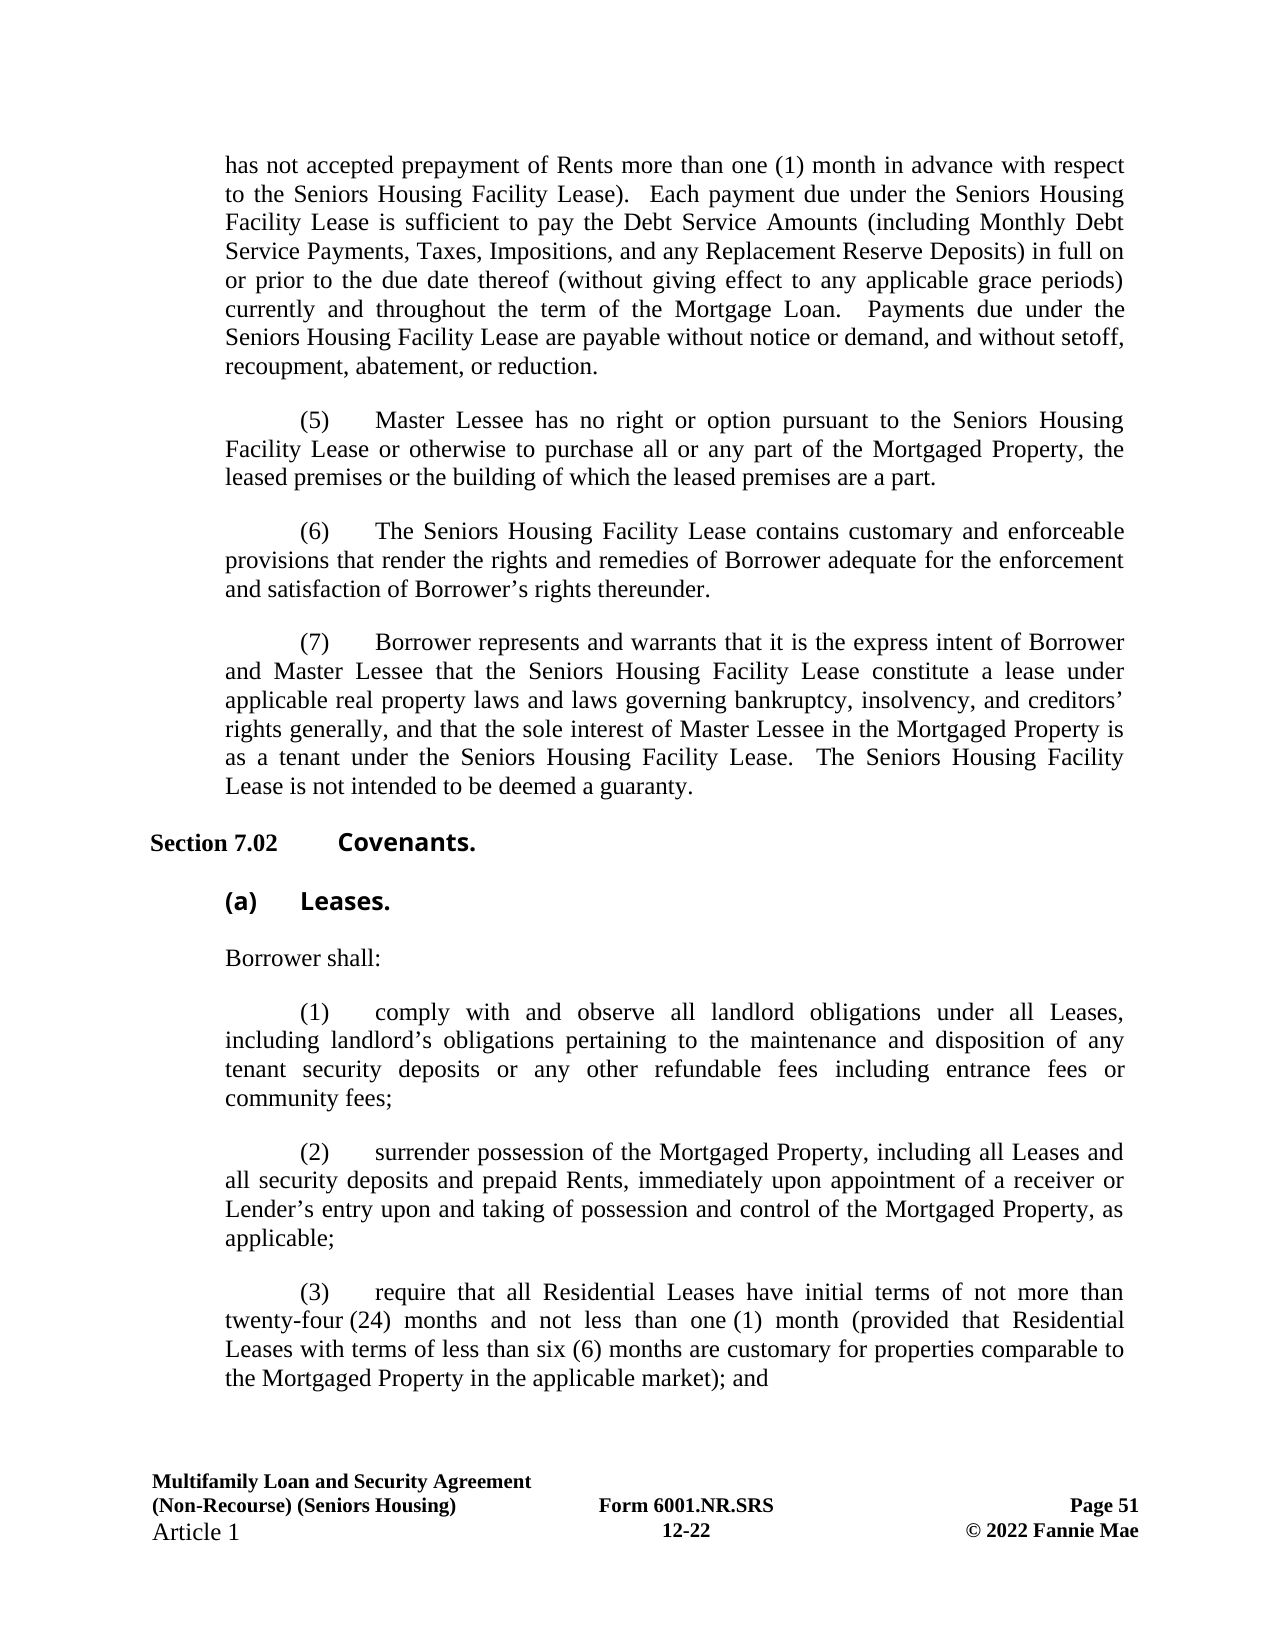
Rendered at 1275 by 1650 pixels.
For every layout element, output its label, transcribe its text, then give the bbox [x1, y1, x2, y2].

subtitle require that all Residential Leases have initial terms of not more than twenty-four (24) months and not less than one (1) month (provided that Residential Leases with terms of less than six (6) months are customary for properties comparable to the Mortgaged Property in the applicable market); and [225, 1277, 1125, 1392]
subtitle comply with and observe all landlord obligations under all Leases, including landlord’s obligations pertaining to the maintenance and disposition of any tenant security deposits or any other refundable fees including entrance fees or community fees; [225, 997, 1125, 1112]
subtitle Covenants. [150, 825, 1125, 859]
subtitle The Seniors Housing Facility Lease contains customary and enforceable provisions that render the rights and remedies of Borrower adequate for the enforcement and satisfaction of Borrower’s rights thereunder. [225, 516, 1125, 602]
text Borrower shall: [150, 943, 1125, 972]
subtitle Borrower represents and warrants that it is the express intent of Borrower and Master Lessee that the Seniors Housing Facility Lease constitute a lease under applicable real property laws and laws governing bankruptcy, insolvency, and creditors’ rights generally, and that the sole interest of Master Lessee in the Mortgaged Property is as a tenant under the Seniors Housing Facility Lease. The Seniors Housing Facility Lease is not intended to be deemed a guaranty. [225, 627, 1125, 800]
subtitle Leases. [150, 884, 1125, 918]
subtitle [225, 150, 1125, 380]
subtitle Master Lessee has no right or option pursuant to the Seniors Housing Facility Lease or otherwise to purchase all or any part of the Mortgaged Property, the leased premises or the building of which the leased premises are a part. [225, 405, 1125, 491]
subtitle surrender possession of the Mortgaged Property, including all Leases and all security deposits and prepaid Rents, immediately upon appointment of a receiver or Lender’s entry upon and taking of possession and control of the Mortgaged Property, as applicable; [225, 1137, 1125, 1252]
